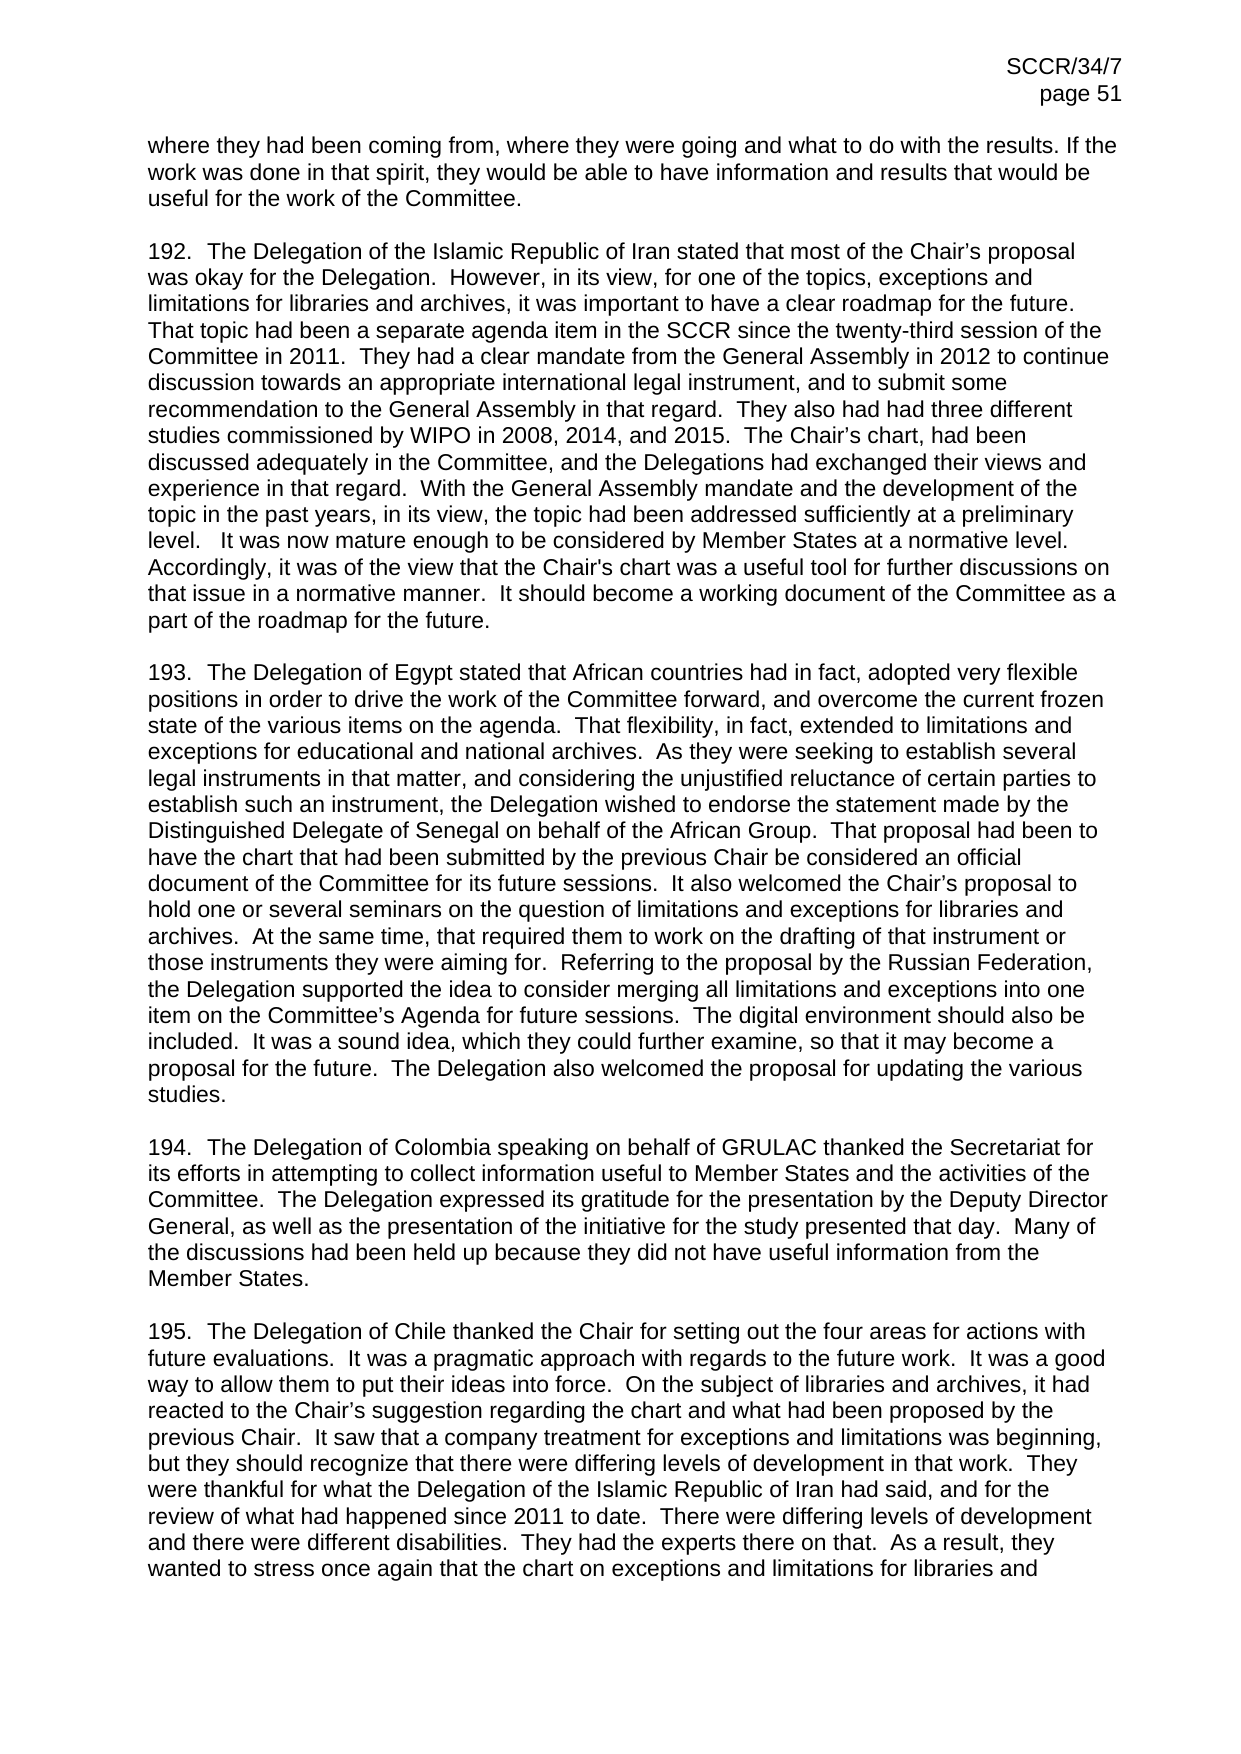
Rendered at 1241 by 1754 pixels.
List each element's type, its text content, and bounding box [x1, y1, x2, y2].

list The Delegation of the Islamic Republic of Iran stated that most of the Chair’s proposal was okay for the Delegation. However, in its view, for one of the topics, exceptions and limitations for libraries and archives, it was important to have a clear roadmap for the future. That topic had been a separate agenda item in the SCCR since the twenty-third session of the Committee in 2011. They had a clear mandate from the General Assembly in 2012 to continue discussion towards an appropriate international legal instrument, and to submit some recommendation to the General Assembly in that regard. They also had had three different studies commissioned by WIPO in 2008, 2014, and 2015. The Chair’s chart, had been discussed adequately in the Committee, and the Delegations had exchanged their views and experience in that regard. With the General Assembly mandate and the development of the topic in the past years, in its view, the topic had been addressed sufficiently at a preliminary level. It was now mature enough to be considered by Member States at a normative level. Accordingly, it was of the view that the Chair's chart was a useful tool for further discussions on that issue in a normative manner. It should become a working document of the Committee as a part of the roadmap for the future. [148, 238, 1122, 633]
list The Delegation of Colombia speaking on behalf of GRULAC thanked the Secretariat for its efforts in attempting to collect information useful to Member States and the activities of the Committee. The Delegation expressed its gratitude for the presentation by the Deputy Director General, as well as the presentation of the initiative for the study presented that day. Many of the discussions had been held up because they did not have useful information from the Member States. [148, 1134, 1122, 1292]
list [148, 132, 1122, 211]
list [148, 1318, 1122, 1582]
list The Delegation of Egypt stated that African countries had in fact, adopted very flexible positions in order to drive the work of the Committee forward, and overcome the current frozen state of the various items on the agenda. That flexibility, in fact, extended to limitations and exceptions for educational and national archives. As they were seeking to establish several legal instruments in that matter, and considering the unjustified reluctance of certain parties to establish such an instrument, the Delegation wished to endorse the statement made by the Distinguished Delegate of Senegal on behalf of the African Group. That proposal had been to have the chart that had been submitted by the previous Chair be considered an official document of the Committee for its future sessions. It also welcomed the Chair’s proposal to hold one or several seminars on the question of limitations and exceptions for libraries and archives. At the same time, that required them to work on the drafting of that instrument or those instruments they were aiming for. Referring to the proposal by the Russian Federation, the Delegation supported the idea to consider merging all limitations and exceptions into one item on the Committee’s Agenda for future sessions. The digital environment should also be included. It was a sound idea, which they could further examine, so that it may become a proposal for the future. The Delegation also welcomed the proposal for updating the various studies. [148, 659, 1122, 1107]
